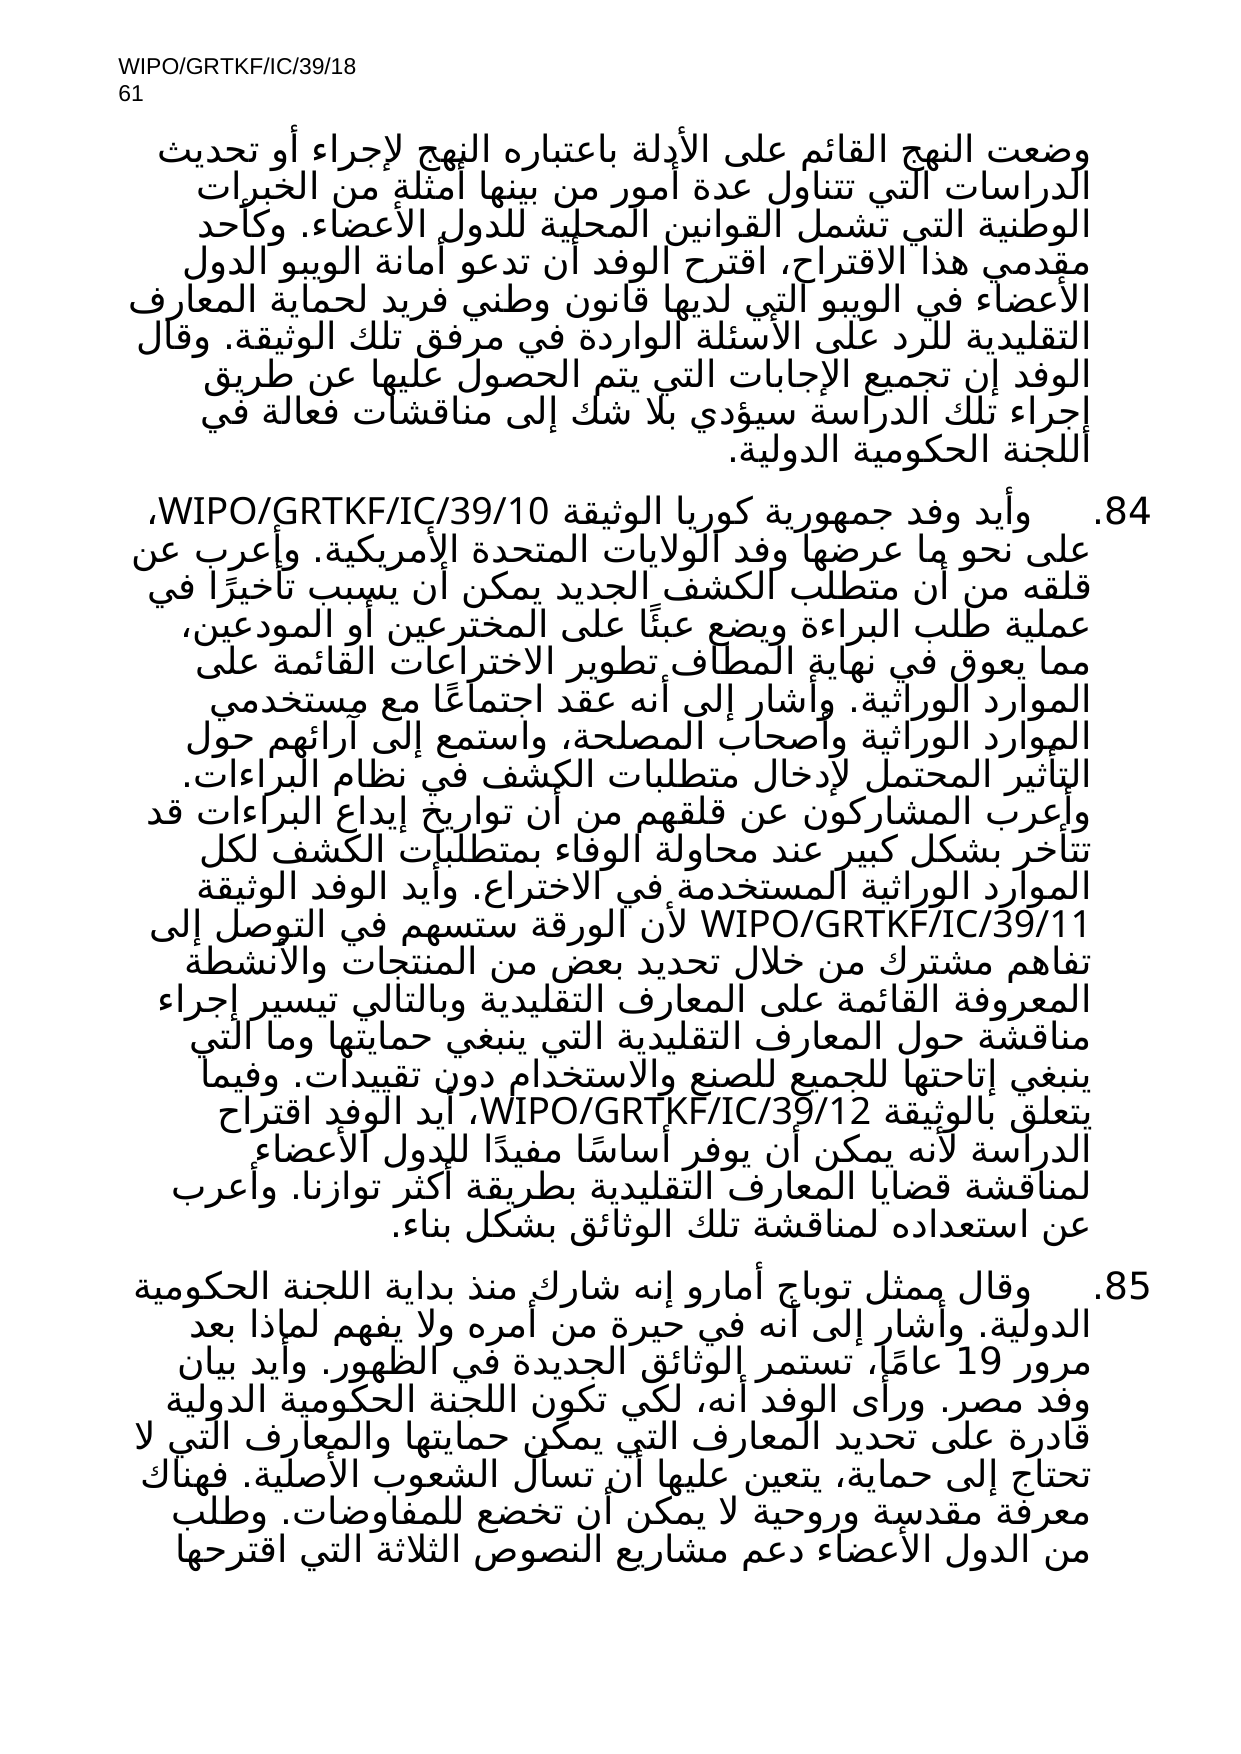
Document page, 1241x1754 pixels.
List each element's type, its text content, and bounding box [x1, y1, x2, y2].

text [118, 1270, 1092, 1570]
text وأيد وفد جمهورية كوريا الوثيقة WIPO/GRTKF/IC/39/10، على نحو ما عرضها وفد الولايات المتحدة الأمريكية. وأعرب عن قلقه من أن متطلب الكشف الجديد يمكن أن يسبب تأخيرًا في عملية طلب البراءة ويضع عبئًا على المخترعين أو المودعين، مما يعوق في نهاية المطاف تطوير الاختراعات القائمة على الموارد الوراثية. وأشار إلى أنه عقد اجتماعًا مع مستخدمي الموارد الوراثية وأصحاب المصلحة، واستمع إلى آرائهم حول التأثير المحتمل لإدخال متطلبات الكشف في نظام البراءات. وأعرب المشاركون عن قلقهم من أن تواريخ إيداع البراءات قد تتأخر بشكل كبير عند محاولة الوفاء بمتطلبات الكشف لكل الموارد الوراثية المستخدمة في الاختراع. وأيد الوفد الوثيقة WIPO/GRTKF/IC/39/11 لأن الورقة ستسهم في التوصل إلى تفاهم مشترك من خلال تحديد بعض من المنتجات والأنشطة المعروفة القائمة على المعارف التقليدية وبالتالي تيسير إجراء مناقشة حول المعارف التقليدية التي ينبغي حمايتها وما التي ينبغي إتاحتها للجميع للصنع والاستخدام دون تقييدات. وفيما يتعلق بالوثيقة WIPO/GRTKF/IC/39/12، أيد الوفد اقتراح الدراسة لأنه يمكن أن يوفر أساسًا مفيدًا للدول الأعضاء لمناقشة قضايا المعارف التقليدية بطريقة أكثر توازنا. وأعرب عن استعداده لمناقشة تلك الوثائق بشكل بناء. [118, 495, 1092, 1245]
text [118, 132, 1092, 470]
